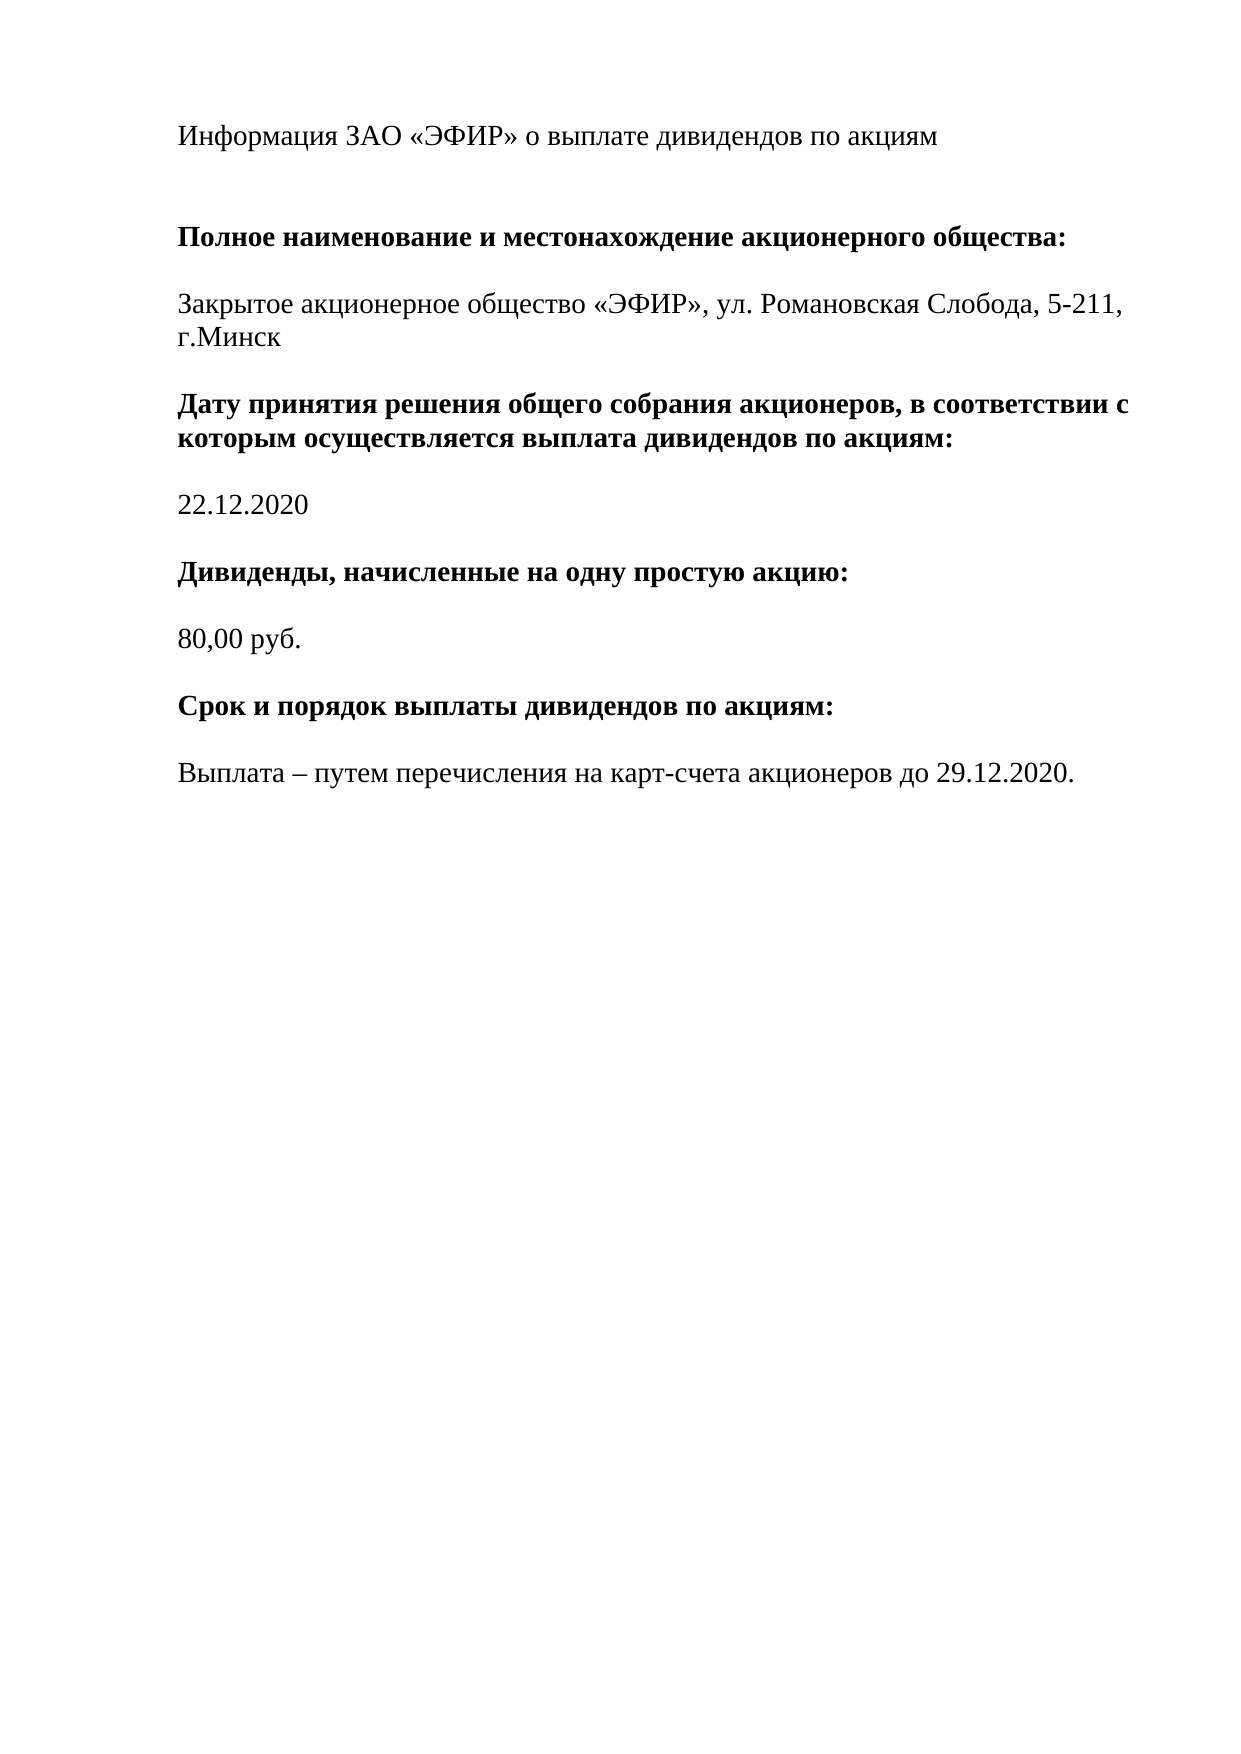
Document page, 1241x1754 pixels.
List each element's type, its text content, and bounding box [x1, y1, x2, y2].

text Информация ЗАО «ЭФИР» о выплате дивидендов по акциям [177, 118, 1152, 152]
text 80,00 руб. [177, 621, 1152, 655]
text Дивиденды, начисленные на одну простую акцию: [177, 554, 1152, 588]
text Выплата – путем перечисления на карт-счета акционеров до 29.12.2020. [177, 755, 1152, 789]
text Срок и порядок выплаты дивидендов по акциям: [177, 688, 1152, 722]
text Полное наименование и местонахождение акционерного общества: [177, 219, 1152, 252]
text Закрытое акционерное общество «ЭФИР», ул. Романовская Слобода, 5-211, г.Минск [177, 286, 1152, 353]
text 22.12.2020 [177, 487, 1152, 521]
text Дату принятия решения общего собрания акционеров, в соответствии с которым осуществляется выплата дивидендов по акциям: [177, 386, 1152, 453]
